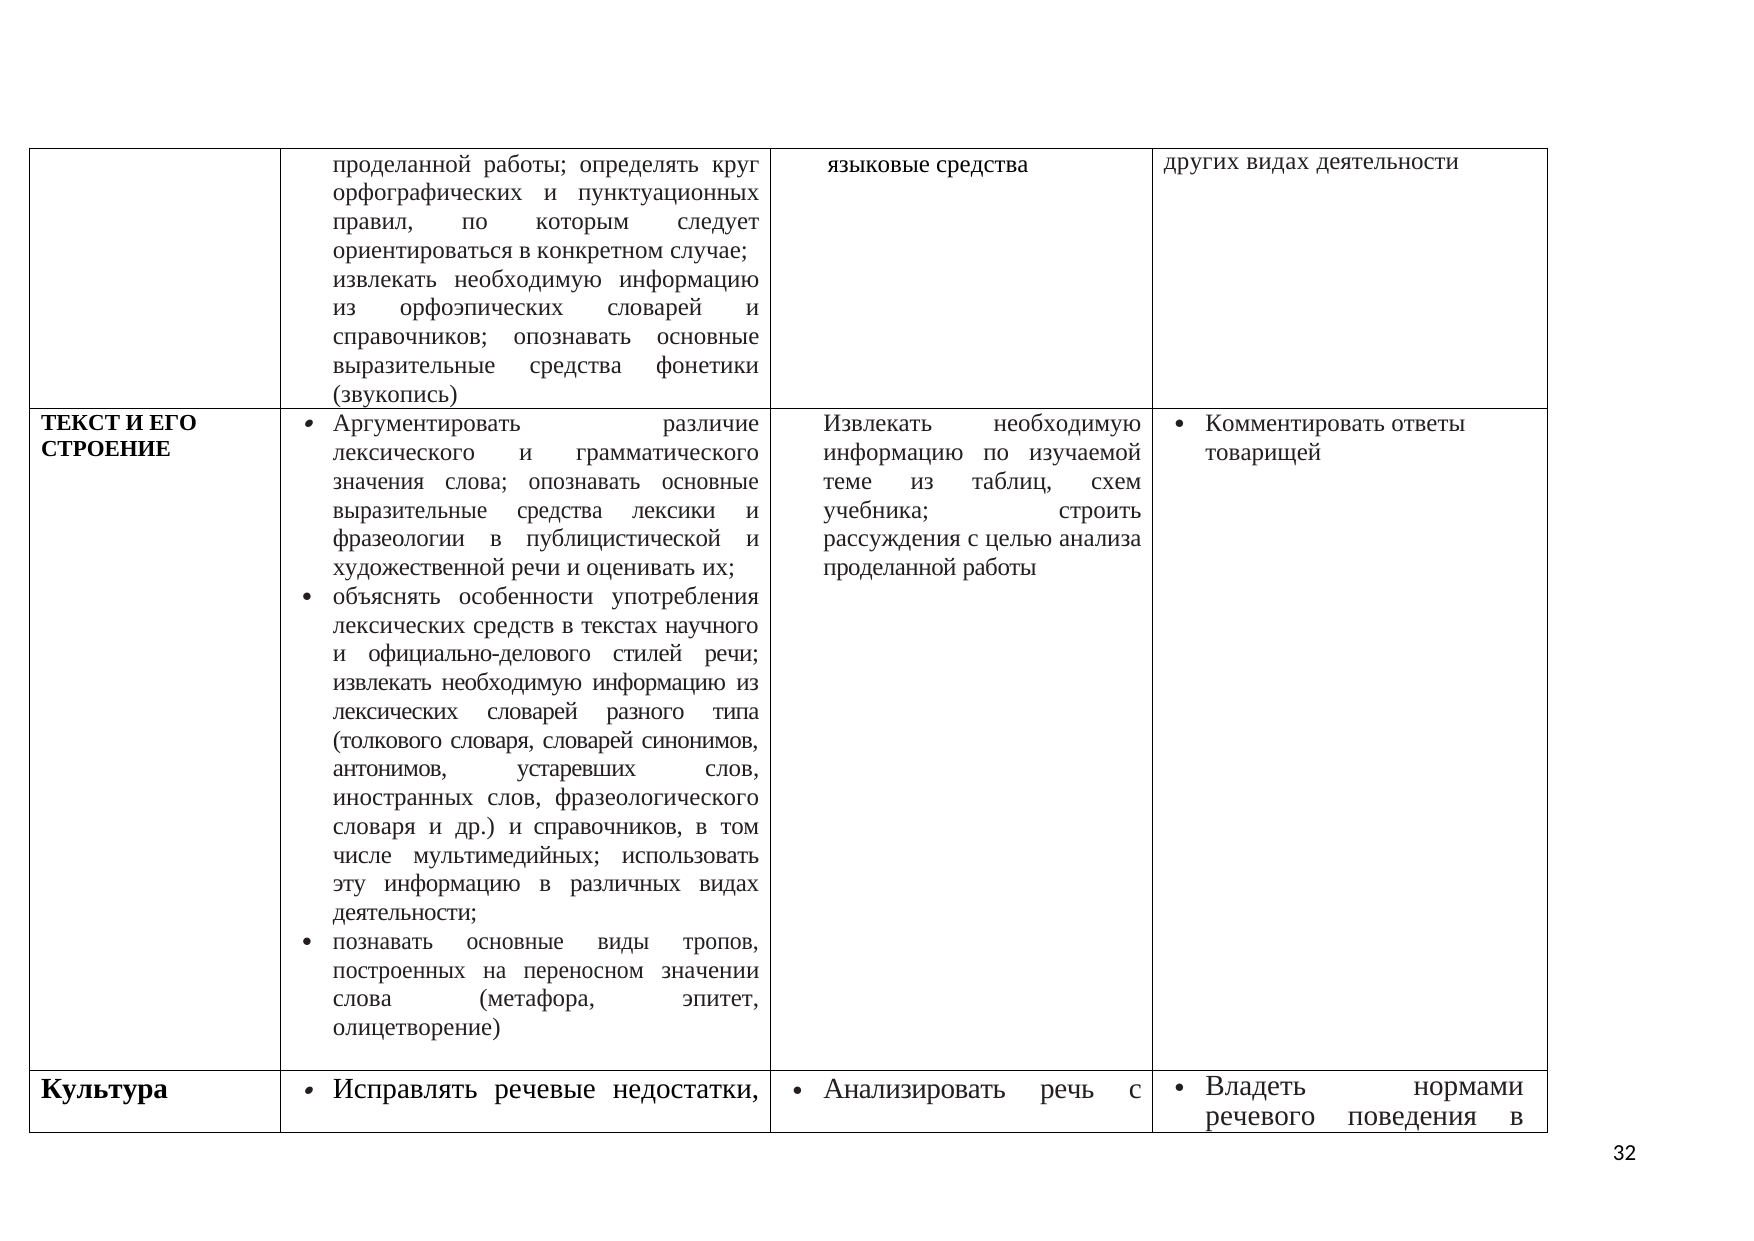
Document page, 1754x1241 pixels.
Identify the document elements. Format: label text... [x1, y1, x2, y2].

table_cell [30, 149, 280, 407]
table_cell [771, 1071, 1152, 1132]
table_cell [30, 1071, 280, 1132]
table_cell Аргументировать различие лексического и грамматического значения слова; опознавать основные выразительные средства лексики и фразеологии в публицистической и художественной речи и оценивать их; объяснять особенности употребления лексических средств в текстах научного и официально-делового стилей речи; извлекать необходимую информацию из лексических словарей разного типа (толкового словаря, словарей синонимов, антонимов, устаревших слов, иностранных слов, фразеологического словаря и др.) и справочников, в том числе мультимедийных; использовать эту информацию в различных видах деятельности; познавать основные виды тропов, построенных на переносном значении слова (метафора, эпитет, олицетворение) [281, 409, 770, 1070]
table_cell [281, 1071, 770, 1132]
table_cell Извлекать необходимую информацию по изучаемой теме из таблиц, схем учебника; строить рассуждения с целью анализа проделанной работы [771, 409, 1152, 1070]
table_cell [281, 149, 770, 407]
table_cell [1153, 149, 1547, 407]
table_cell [1153, 1071, 1547, 1132]
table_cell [771, 149, 1152, 407]
table_cell ТЕКСТ И ЕГО СТРОЕНИЕ [30, 409, 280, 1070]
table_cell Комментировать ответы товарищей [1153, 409, 1547, 1070]
